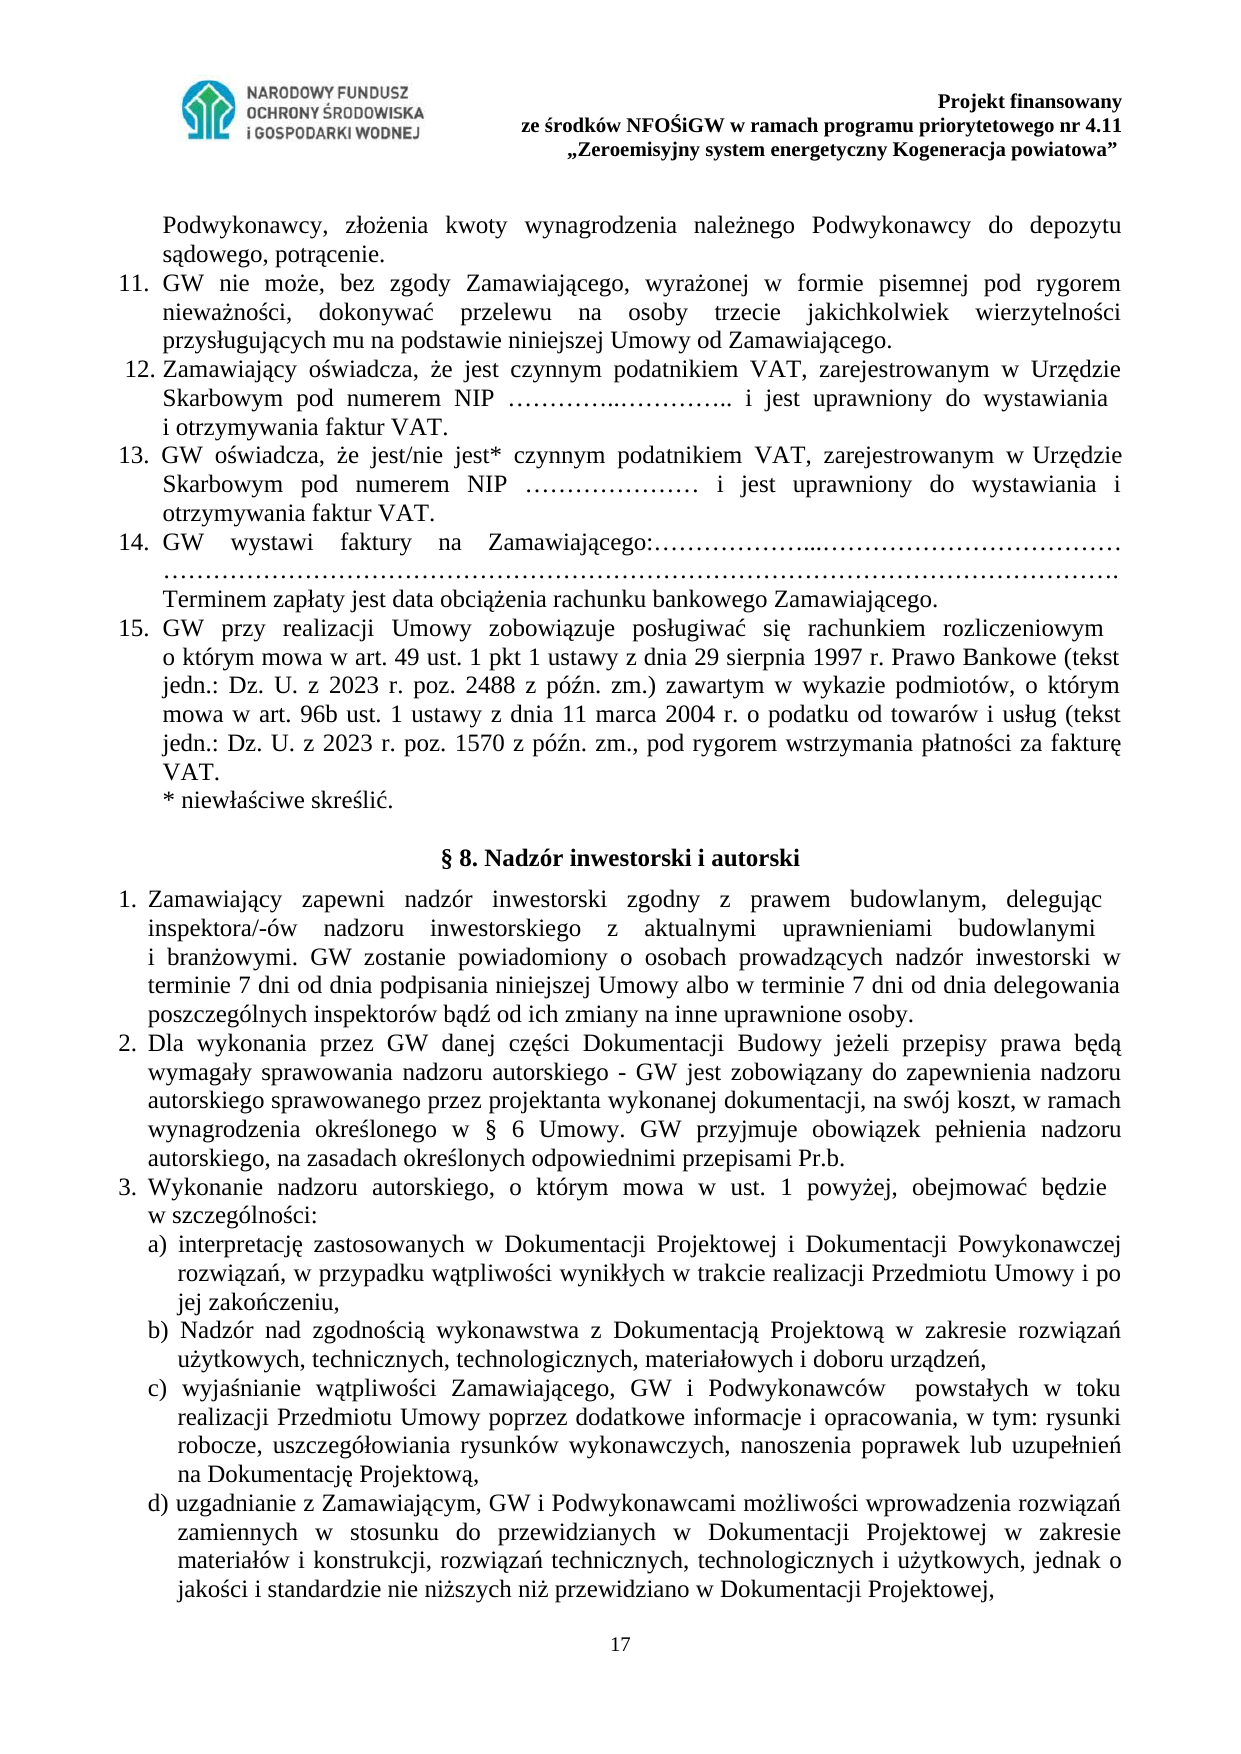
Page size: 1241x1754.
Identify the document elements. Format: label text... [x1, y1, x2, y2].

text 1. Zamawiający zapewni nadzór inwestorski zgodny z prawem budowlanym, delegując inspektora/-ów nadzoru inwestorskiego z aktualnymi uprawnieniami budowlanymi i branżowymi. GW zostanie powiadomiony o osobach prowadzących nadzór inwestorski w terminie 7 dni od dnia podpisania niniejszej Umowy albo w terminie 7 dni od dnia delegowania poszczególnych inspektorów bądź od ich zmiany na inne uprawnione osoby. [118, 884, 1122, 1028]
text d) uzgadnianie z Zamawiającym, GW i Podwykonawcami możliwości wprowadzenia rozwiązań zamiennych w stosunku do przewidzianych w Dokumentacji Projektowej w zakresie materiałów i konstrukcji, rozwiązań technicznych, technologicznych i użytkowych, jednak o jakości i standardzie nie niższych niż przewidziano w Dokumentacji Projektowej, [148, 1488, 1122, 1603]
text 12. Zamawiający oświadcza, że jest czynnym podatnikiem VAT, zarejestrowanym w Urzędzie Skarbowym pod numerem NIP …………..………….. i jest uprawniony do wystawiania i otrzymywania faktur VAT. [118, 354, 1122, 440]
text 14. GW wystawi faktury na Zamawiającego:………………...……………………………… ……………………………………………………………………………………………………. Terminem zapłaty jest data obciążenia rachunku bankowego Zamawiającego. [118, 527, 1122, 613]
text b) Nadzór nad zgodnością wykonawstwa z Dokumentacją Projektową w zakresie rozwiązań użytkowych, technicznych, technologicznych, materiałowych i doboru urządzeń, [148, 1315, 1122, 1373]
text 13. GW oświadcza, że jest/nie jest* czynnym podatnikiem VAT, zarejestrowanym w Urzędzie Skarbowym pod numerem NIP ………………… i jest uprawniony do wystawiania i otrzymywania faktur VAT. [118, 440, 1122, 527]
text 2. Dla wykonania przez GW danej części Dokumentacji Budowy jeżeli przepisy prawa będą wymagały sprawowania nadzoru autorskiego - GW jest zobowiązany do zapewnienia nadzoru autorskiego sprawowanego przez projektanta wykonanej dokumentacji, na swój koszt, w ramach wynagrodzenia określonego w § 6 Umowy. GW przyjmuje obowiązek pełnienia nadzoru autorskiego, na zasadach określonych odpowiednimi przepisami Pr.b. [118, 1028, 1122, 1172]
picture [177, 47, 429, 174]
text 3. Wykonanie nadzoru autorskiego, o którym mowa w ust. 1 powyżej, obejmować będzie w szczególności: [118, 1172, 1122, 1229]
text 15. GW przy realizacji Umowy zobowiązuje posługiwać się rachunkiem rozliczeniowym o którym mowa w art. 49 ust. 1 pkt 1 ustawy z dnia 29 sierpnia 1997 r. Prawo Bankowe (tekst jedn.: Dz. U. z 2023 r. poz. 2488 z późn. zm.) zawartym w wykazie podmiotów, o którym mowa w art. 96b ust. 1 ustawy z dnia 11 marca 2004 r. o podatku od towarów i usług (tekst jedn.: Dz. U. z 2023 r. poz. 1570 z późn. zm., pod rygorem wstrzymania płatności za fakturę VAT. [118, 613, 1122, 785]
text § 8. Nadzór inwestorski i autorski [118, 843, 1122, 872]
text * niewłaściwe skreślić. [118, 785, 1122, 814]
text 11. GW nie może, bez zgody Zamawiającego, wyrażonej w formie pisemnej pod rygorem nieważności, dokonywać przelewu na osoby trzecie jakichkolwiek wierzytelności przysługujących mu na podstawie niniejszej Umowy od Zamawiającego. [118, 268, 1122, 354]
text a) interpretację zastosowanych w Dokumentacji Projektowej i Dokumentacji Powykonawczej rozwiązań, w przypadku wątpliwości wynikłych w trakcie realizacji Przedmiotu Umowy i po jej zakończeniu, [148, 1229, 1122, 1315]
text c) wyjaśnianie wątpliwości Zamawiającego, GW i Podwykonawców powstałych w toku realizacji Przedmiotu Umowy poprzez dodatkowe informacje i opracowania, w tym: rysunki robocze, uszczegółowiania rysunków wykonawczych, nanoszenia poprawek lub uzupełnień na Dokumentację Projektową, [148, 1373, 1122, 1488]
